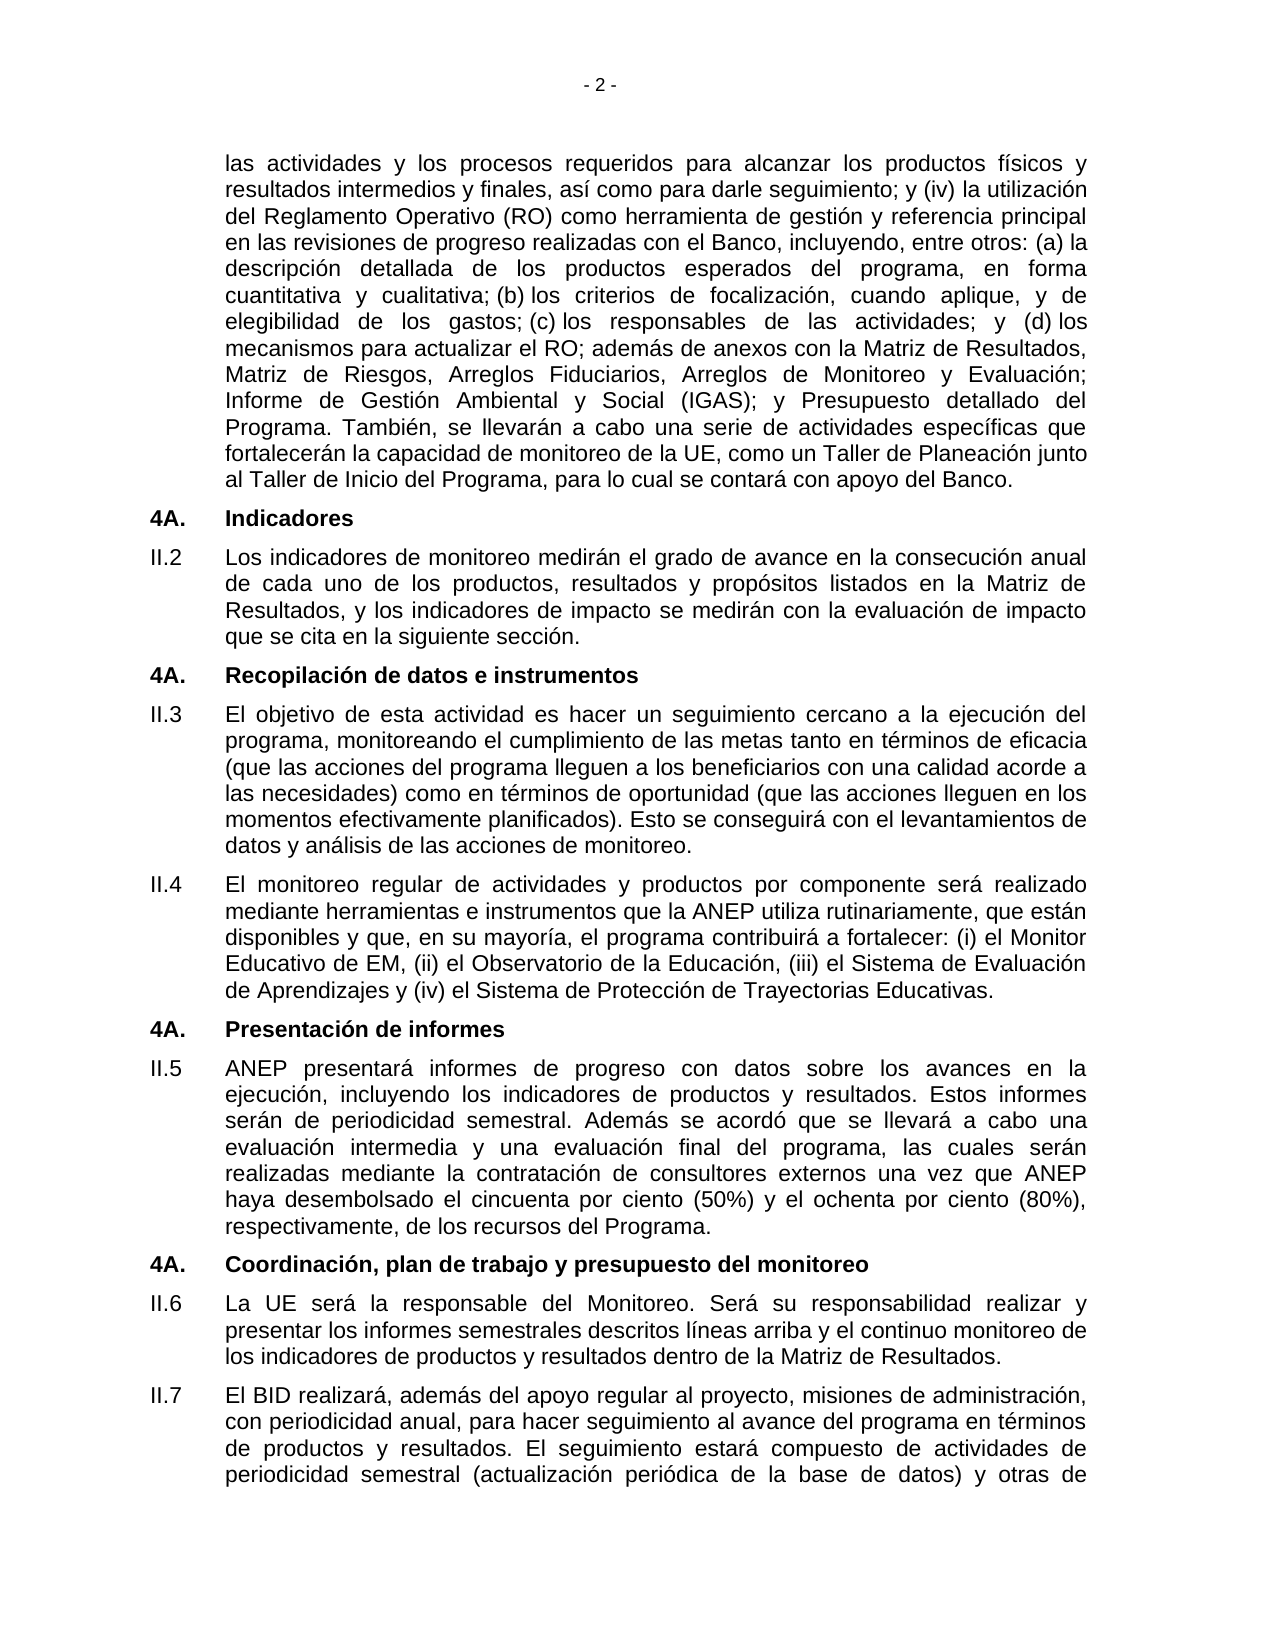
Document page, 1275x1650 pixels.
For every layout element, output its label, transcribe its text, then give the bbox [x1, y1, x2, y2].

text ANEP presentará informes de progreso con datos sobre los avances en la ejecución, incluyendo los indicadores de productos y resultados. Estos informes serán de periodicidad semestral. Además se acordó que se llevará a cabo una evaluación intermedia y una evaluación final del programa, las cuales serán realizadas mediante la contratación de consultores externos una vez que ANEP haya desembolsado el cincuenta por ciento (50%) y el ochenta por ciento (80%), respectivamente, de los recursos del Programa. [150, 1054, 1087, 1239]
list La UE será la responsable del Monitoreo. Será su responsabilidad realizar y presentar los informes semestrales descritos líneas arriba y el continuo monitoreo de los indicadores de productos y resultados dentro de la Matriz de Resultados. [150, 1290, 1087, 1369]
subtitle D. Coordinación, plan de trabajo y presupuesto del monitoreo [150, 1251, 1087, 1278]
subtitle B. Recopilación de datos e instrumentos [150, 662, 1087, 688]
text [150, 1382, 1087, 1487]
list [150, 150, 1087, 493]
text El monitoreo regular de actividades y productos por componente será realizado mediante herramientas e instrumentos que la ANEP utiliza rutinariamente, que están disponibles y que, en su mayoría, el programa contribuirá a fortalecer: (i) el Monitor Educativo de EM, (ii) el Observatorio de la Educación, (iii) el Sistema de Evaluación de Aprendizajes y (iv) el Sistema de Protección de Trayectorias Educativas. [150, 871, 1087, 1003]
subtitle C. Presentación de informes [150, 1016, 1087, 1042]
subtitle A. Indicadores [150, 505, 1087, 531]
text El objetivo de esta actividad es hacer un seguimiento cercano a la ejecución del programa, monitoreando el cumplimiento de las metas tanto en términos de eficacia (que las acciones del programa lleguen a los beneficiarios con una calidad acorde a las necesidades) como en términos de oportunidad (que las acciones lleguen en los momentos efectivamente planificados). Esto se conseguirá con el levantamientos de datos y análisis de las acciones de monitoreo. [150, 701, 1087, 859]
text Los indicadores de monitoreo medirán el grado de avance en la consecución anual de cada uno de los productos, resultados y propósitos listados en la Matriz de Resultados, y los indicadores de impacto se medirán con la evaluación de impacto que se cita en la siguiente sección. [150, 544, 1087, 649]
